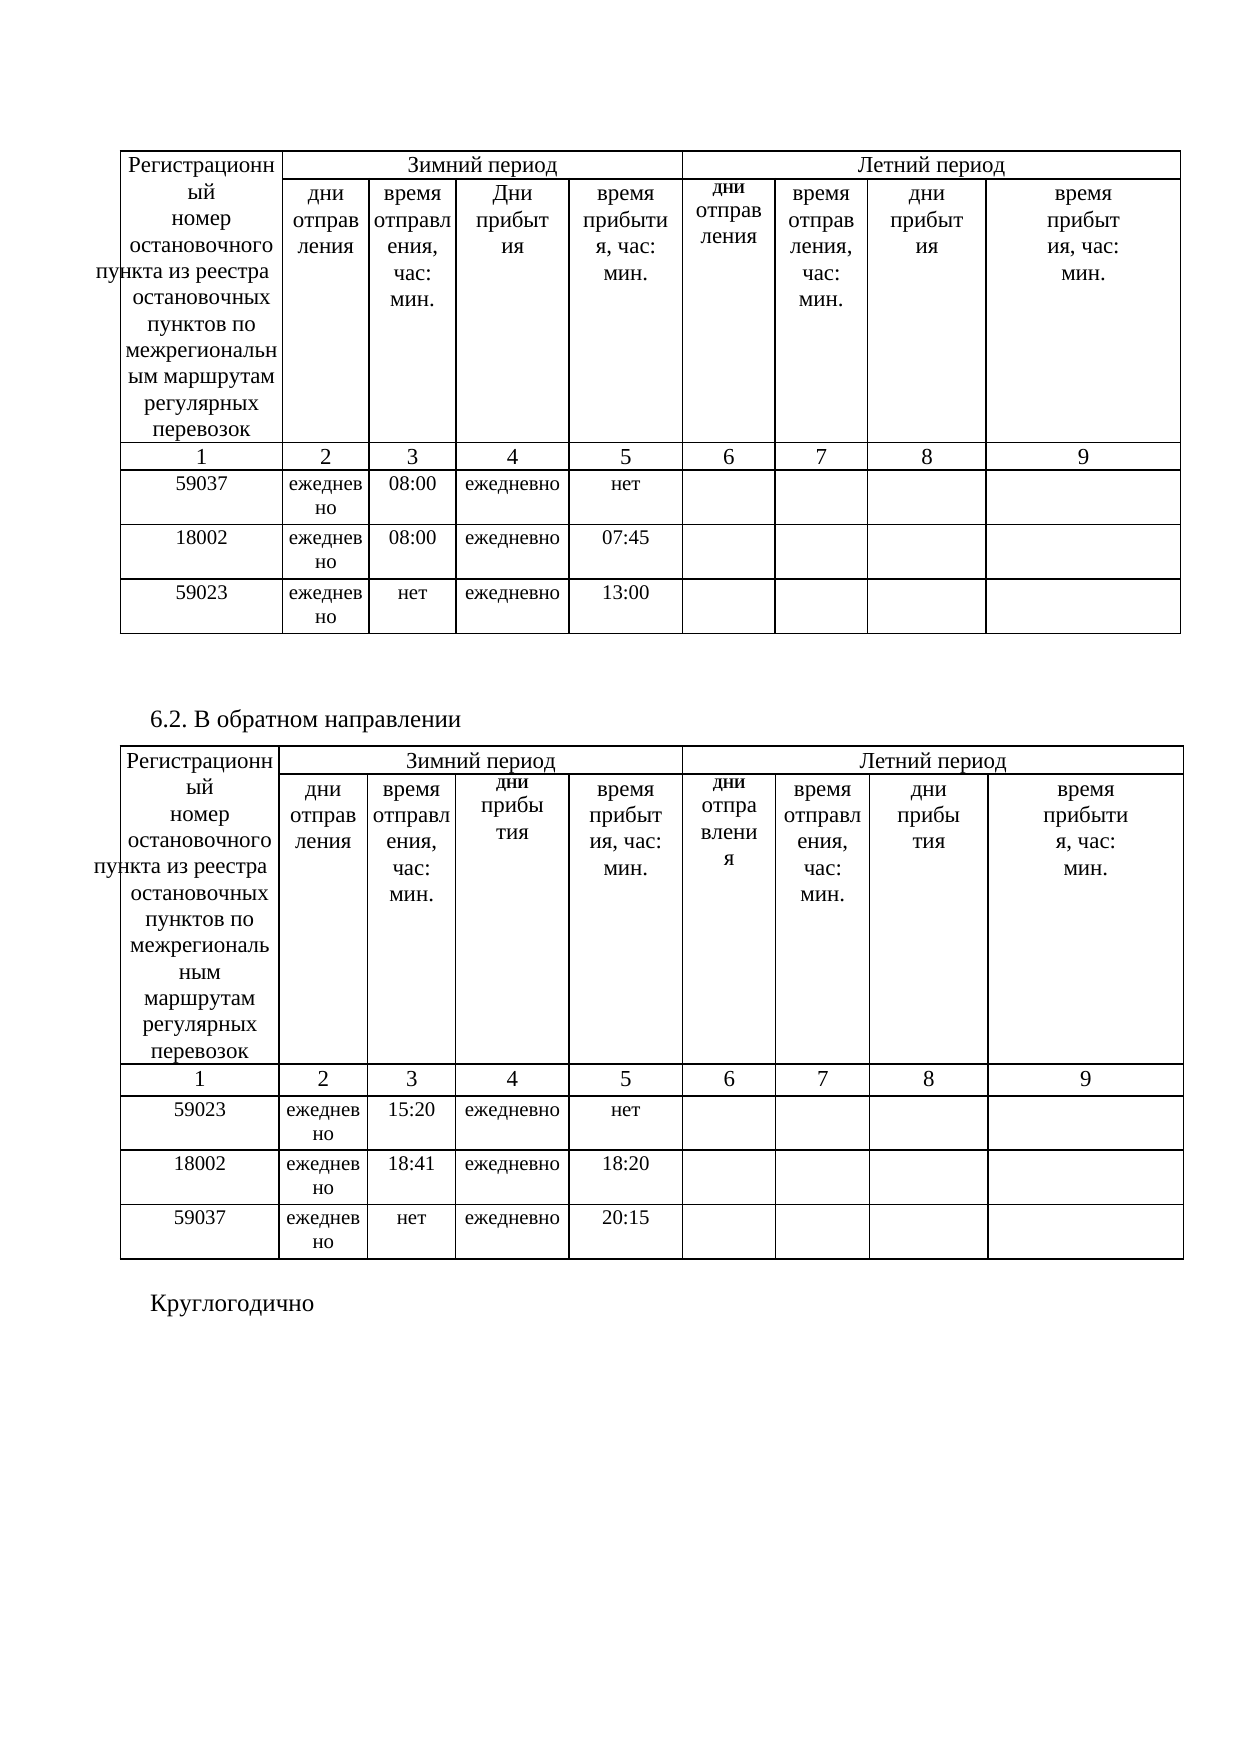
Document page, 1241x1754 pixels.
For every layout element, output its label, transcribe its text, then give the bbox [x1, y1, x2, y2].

table_cell 6 [683, 1065, 775, 1095]
table_cell 5 [570, 443, 682, 469]
table_cell 2 [280, 1065, 367, 1095]
table_cell 18002 [121, 1151, 278, 1204]
table_cell ежедневно [456, 1097, 568, 1149]
table_cell ежедневно [456, 1205, 568, 1258]
table_cell 7 [776, 1065, 869, 1095]
table_cell [683, 471, 774, 524]
table_cell [683, 1097, 775, 1149]
table_cell нет [370, 580, 455, 632]
text Круглогодично [150, 1288, 1090, 1317]
table_cell [987, 471, 1180, 524]
table_cell [776, 525, 867, 578]
table_cell [868, 525, 985, 578]
table_cell дни прибыт ия [868, 180, 985, 441]
table_cell дни отправ ления [283, 180, 368, 441]
table_cell время прибыт ия, час: мин. [570, 775, 682, 1063]
table_cell время отправл ения, час: мин. [368, 775, 455, 1063]
table_header Летний период [683, 152, 1180, 178]
table_cell ежедневно [280, 1097, 367, 1149]
table_cell 18:20 [570, 1151, 682, 1204]
table_cell ежедневно [280, 1205, 367, 1258]
table_cell ДНИ отпра влени я [683, 775, 775, 1063]
table_cell 6 [683, 443, 774, 469]
table_cell 2 [283, 443, 368, 469]
table_header Регистрационный номер остановочного пункта из реестра остановочных пунктов по межрегиональным маршрутам регулярных перевозок [121, 152, 282, 441]
table_cell [683, 1151, 775, 1204]
table_cell [683, 580, 774, 632]
table_cell 59037 [121, 1205, 278, 1258]
table_cell 8 [870, 1065, 987, 1095]
table_header Зимний период [283, 152, 682, 178]
table_cell 13:00 [570, 580, 682, 632]
table_cell [870, 1151, 987, 1204]
table_cell [776, 1097, 869, 1149]
table_cell ежедневно [457, 525, 568, 578]
table_cell ежедневно [457, 580, 568, 632]
table_cell [683, 525, 774, 578]
table_cell [987, 580, 1180, 632]
table_cell время отправ ления, час: мин. [776, 180, 867, 441]
table_cell дни прибы тия [870, 775, 987, 1063]
table_header Зимний период [280, 747, 682, 773]
table_cell [776, 1205, 869, 1258]
table_cell [987, 525, 1180, 578]
table_cell 3 [368, 1065, 455, 1095]
table_cell ежедневно [283, 471, 368, 524]
table_cell 4 [456, 1065, 568, 1095]
table_cell нет [570, 471, 682, 524]
table_cell 7 [776, 443, 867, 469]
table_cell 9 [987, 443, 1180, 469]
table_cell [989, 1205, 1183, 1258]
table_cell 18002 [121, 525, 282, 578]
table_header Летний период [683, 747, 1183, 773]
table_cell [776, 471, 867, 524]
table_cell 18:41 [368, 1151, 455, 1204]
table_cell [989, 1097, 1183, 1149]
table_cell время прибыти я, час: мин. [989, 775, 1183, 1063]
table_cell Дни прибыт ия [457, 180, 568, 441]
table_cell 59037 [121, 471, 282, 524]
table_cell 08:00 [370, 471, 455, 524]
table_cell нет [570, 1097, 682, 1149]
table_cell [776, 580, 867, 632]
table_cell 08:00 [370, 525, 455, 578]
table_cell 07:45 [570, 525, 682, 578]
table_cell [776, 1151, 869, 1204]
table_cell 5 [570, 1065, 682, 1095]
table_cell 8 [868, 443, 985, 469]
text 6.2. В обратном направлении [150, 704, 1090, 733]
table_cell 3 [370, 443, 455, 469]
table_cell 20:15 [570, 1205, 682, 1258]
table_cell [989, 1151, 1183, 1204]
table_cell [683, 1205, 775, 1258]
table_cell время прибыти я, час: мин. [570, 180, 682, 441]
table_cell время прибыт ия, час: мин. [987, 180, 1180, 441]
table_cell 1 [121, 443, 282, 469]
table_cell дни отправ ления [280, 775, 367, 1063]
table_cell время отправл ения, час: мин. [370, 180, 455, 441]
table_cell ДНИ прибы тия [456, 775, 568, 1063]
table_cell ежедневно [283, 580, 368, 632]
table_cell 59023 [121, 580, 282, 632]
table_cell [868, 471, 985, 524]
table_cell нет [368, 1205, 455, 1258]
table_cell 4 [457, 443, 568, 469]
table_cell 59023 [121, 1097, 278, 1149]
table_cell 9 [989, 1065, 1183, 1095]
table_header Регистрационный номер остановочного пункта из реестра остановочных пунктов по межрегиональным маршрутам регулярных перевозок [121, 747, 278, 1063]
table_cell [868, 580, 985, 632]
table_cell 1 [121, 1065, 278, 1095]
table_cell ДНИ отправ ления [683, 180, 774, 441]
table_cell ежедневно [280, 1151, 367, 1204]
table_cell ежедневно [283, 525, 368, 578]
table_cell ежедневно [456, 1151, 568, 1204]
table_cell время отправл ения, час: мин. [776, 775, 869, 1063]
table_cell 15:20 [368, 1097, 455, 1149]
table_cell [870, 1097, 987, 1149]
table_cell [870, 1205, 987, 1258]
table_cell ежедневно [457, 471, 568, 524]
